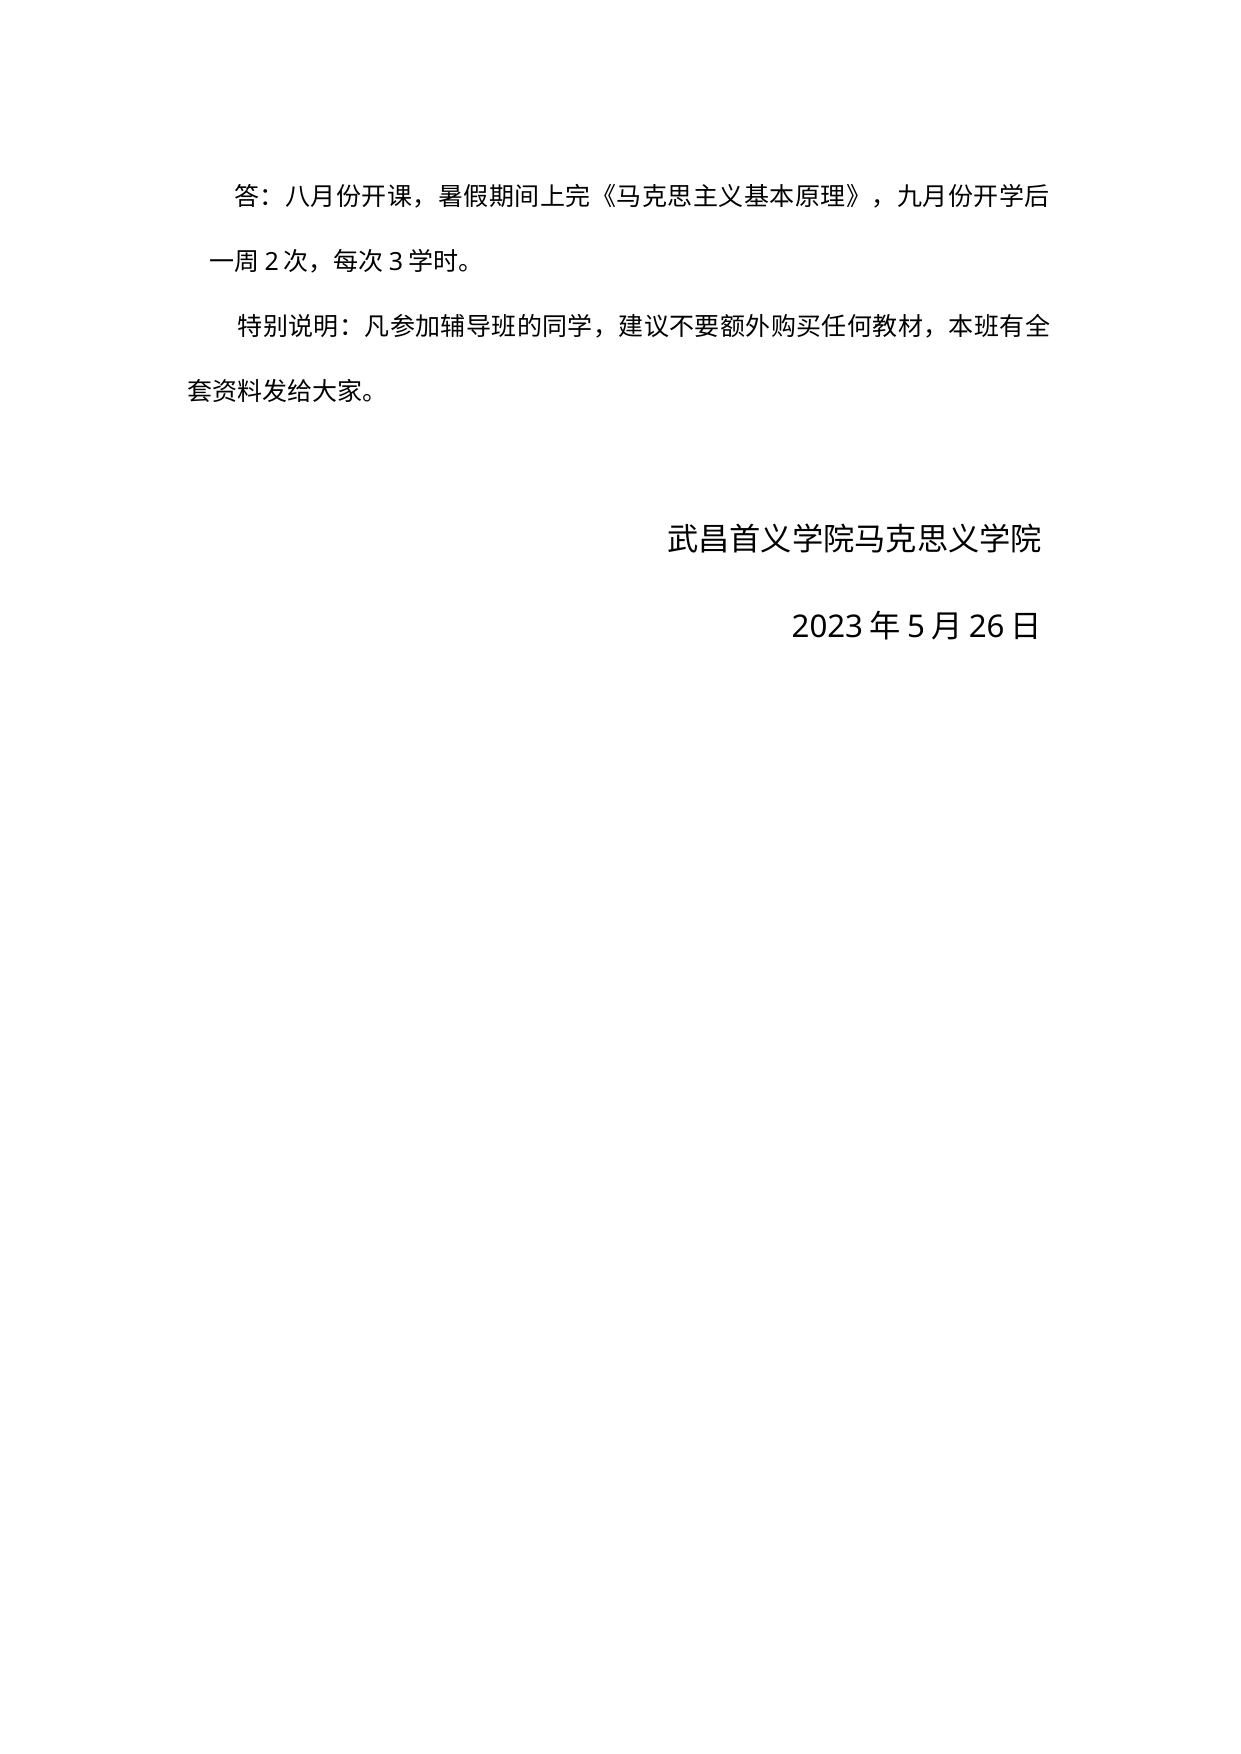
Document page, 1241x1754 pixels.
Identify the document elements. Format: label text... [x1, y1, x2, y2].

text 特别说明：凡参加辅导班的同学，建议不要额外购买任何教材，本班有全套资料发给大家。 [187, 292, 1053, 422]
text 2023年5月26日 [18, 592, 1042, 657]
text 武昌首义学院马克思义学院 [187, 504, 1042, 569]
text 答：八月份开课，暑假期间上完《马克思主义基本原理》，九月份开学后一周2次，每次3学时。 [209, 162, 1053, 292]
